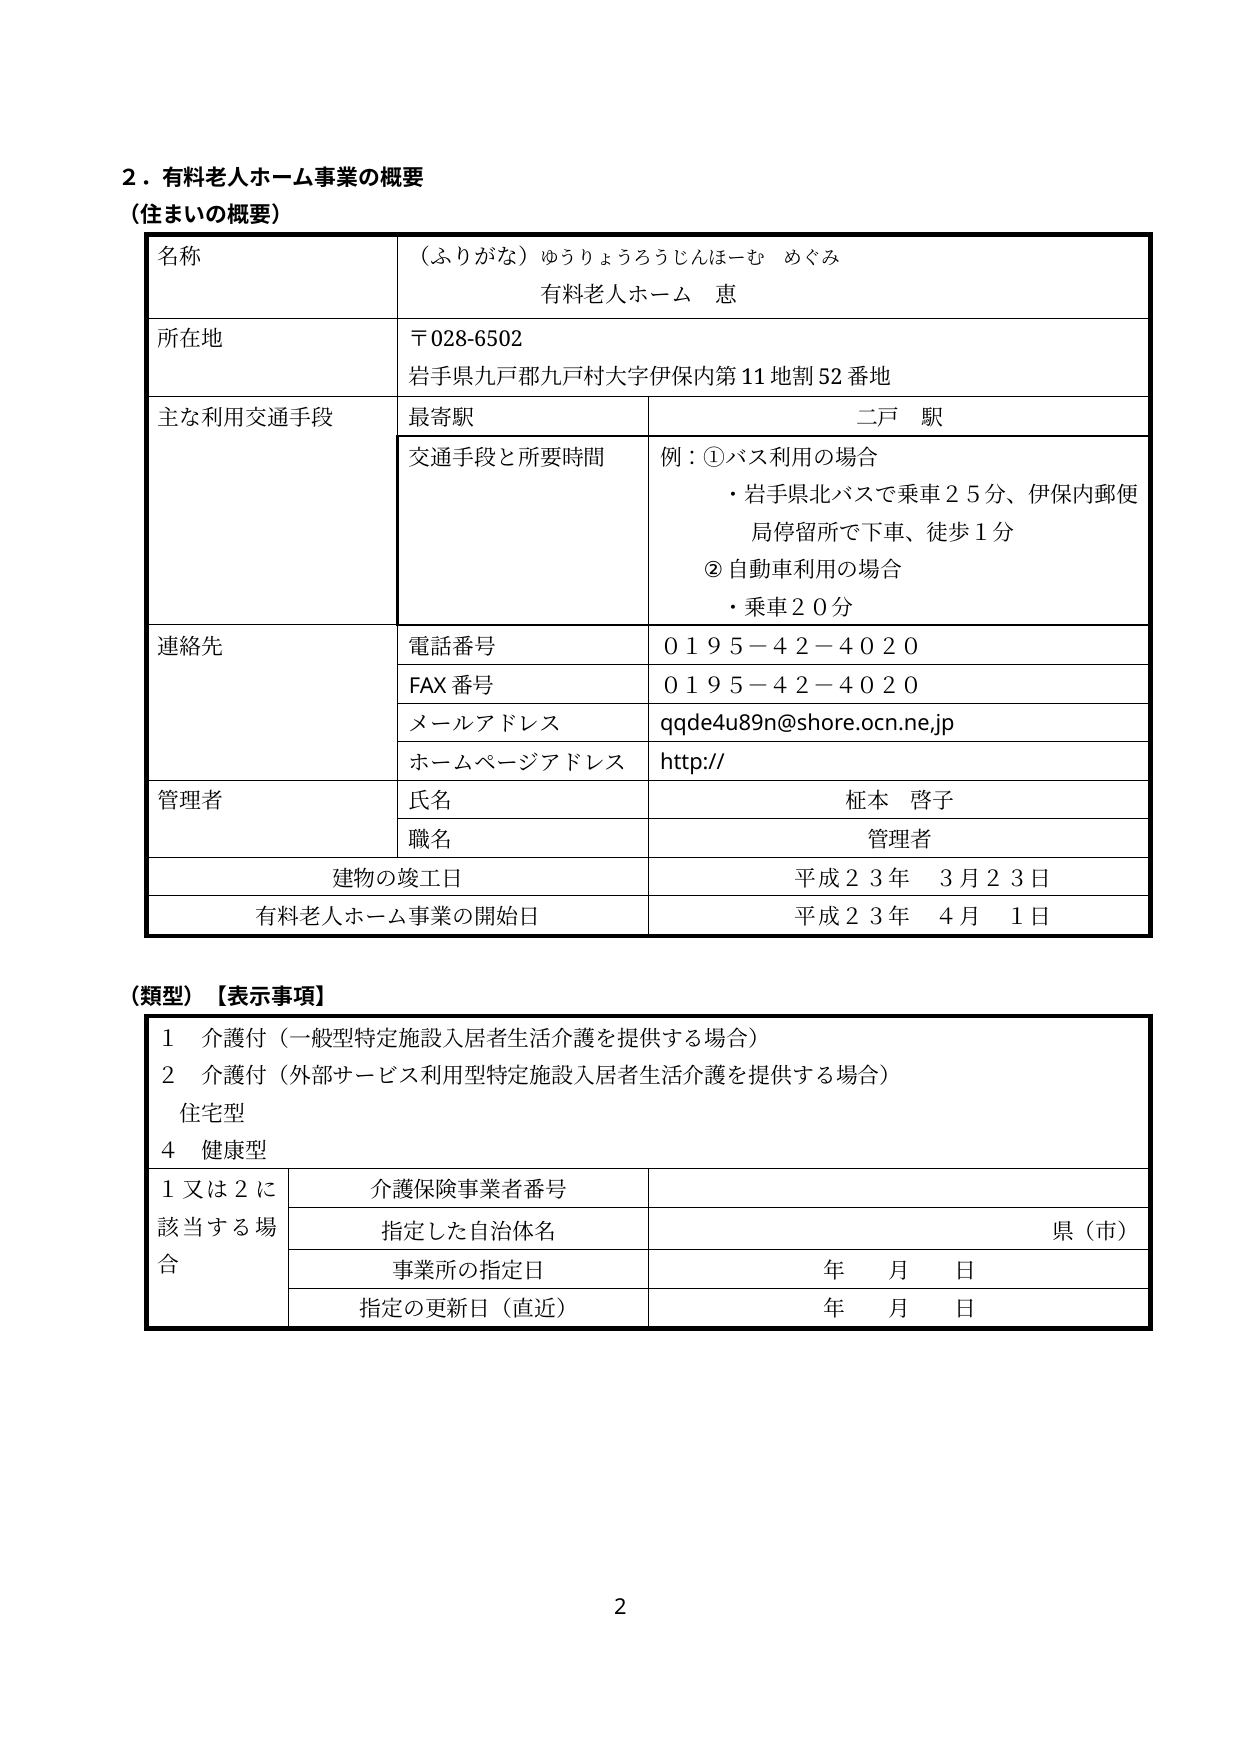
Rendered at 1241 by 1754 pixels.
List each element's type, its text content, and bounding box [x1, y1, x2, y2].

table_cell 交通手段と所要時間 [399, 437, 648, 624]
table_cell 〒028-6502 岩手県九戸郡九戸村大字伊保内第11地割52番地 [398, 319, 1148, 396]
table_cell FAX番号 [398, 665, 648, 702]
table_cell 例：①バス利用の場合 ・岩手県北バスで乗車２５分、伊保内郵便局停留所で下車、徒歩１分 ②自動車利用の場合 ・乗車２０分 [649, 437, 1148, 624]
table_cell メールアドレス [398, 704, 648, 741]
table_cell 氏名 [398, 781, 648, 818]
table_cell 平成２３年 ４月 １日 [649, 896, 1148, 934]
table_cell 指定した自治体名 [289, 1208, 648, 1249]
table_cell 柾本 啓子 [649, 781, 1148, 818]
text ２．有料老人ホーム事業の概要 [118, 157, 1122, 194]
table_header 名称 [149, 237, 397, 317]
table_cell 平成２３年 ３月２３日 [649, 858, 1148, 895]
table_cell １又は２に該当する場合 [149, 1169, 288, 1326]
text （類型）【表示事項】 [118, 976, 1122, 1013]
table_cell ０１９５－４２－４０２０ [649, 626, 1148, 664]
table_cell qqde4u89n@shore.ocn.ne,jp [649, 704, 1148, 741]
table_cell 所在地 [149, 319, 397, 396]
table_cell 最寄駅 [398, 397, 648, 435]
table_cell 介護保険事業者番号 [289, 1169, 648, 1207]
table_cell 二戸 駅 [649, 397, 1148, 435]
table_cell http:// [649, 742, 1148, 779]
table_cell 主な利用交通手段 [149, 397, 397, 624]
table_cell ホームページアドレス [398, 742, 648, 779]
text （住まいの概要） [118, 194, 1122, 232]
table_cell ０１９５－４２－４０２０ [649, 665, 1148, 702]
table_cell 電話番号 [398, 626, 648, 664]
table_cell 職名 [398, 819, 648, 857]
table_cell 管理者 [149, 781, 397, 857]
table_cell 事業所の指定日 [289, 1250, 648, 1287]
table_header １ 介護付（一般型特定施設入居者生活介護を提供する場合） ２ 介護付（外部サービス利用型特定施設入居者生活介護を提供する場合） 住宅型 ４ 健康型 [149, 1018, 1148, 1168]
table_cell 年 月 日 [649, 1289, 1148, 1326]
table_cell 年 月 日 [649, 1250, 1148, 1287]
table_cell 連絡先 [149, 625, 397, 779]
table_cell 有料老人ホーム事業の開始日 [149, 896, 648, 934]
table_cell 県（市） [649, 1208, 1148, 1249]
table_cell 管理者 [649, 819, 1148, 857]
table_cell 建物の竣工日 [149, 858, 648, 895]
table_cell 指定の更新日（直近） [289, 1289, 648, 1326]
table_cell [649, 1169, 1148, 1207]
table_header （ふりがな）ゆうりょうろうじんほーむ めぐみ 有料老人ホーム 恵 [398, 237, 1148, 317]
